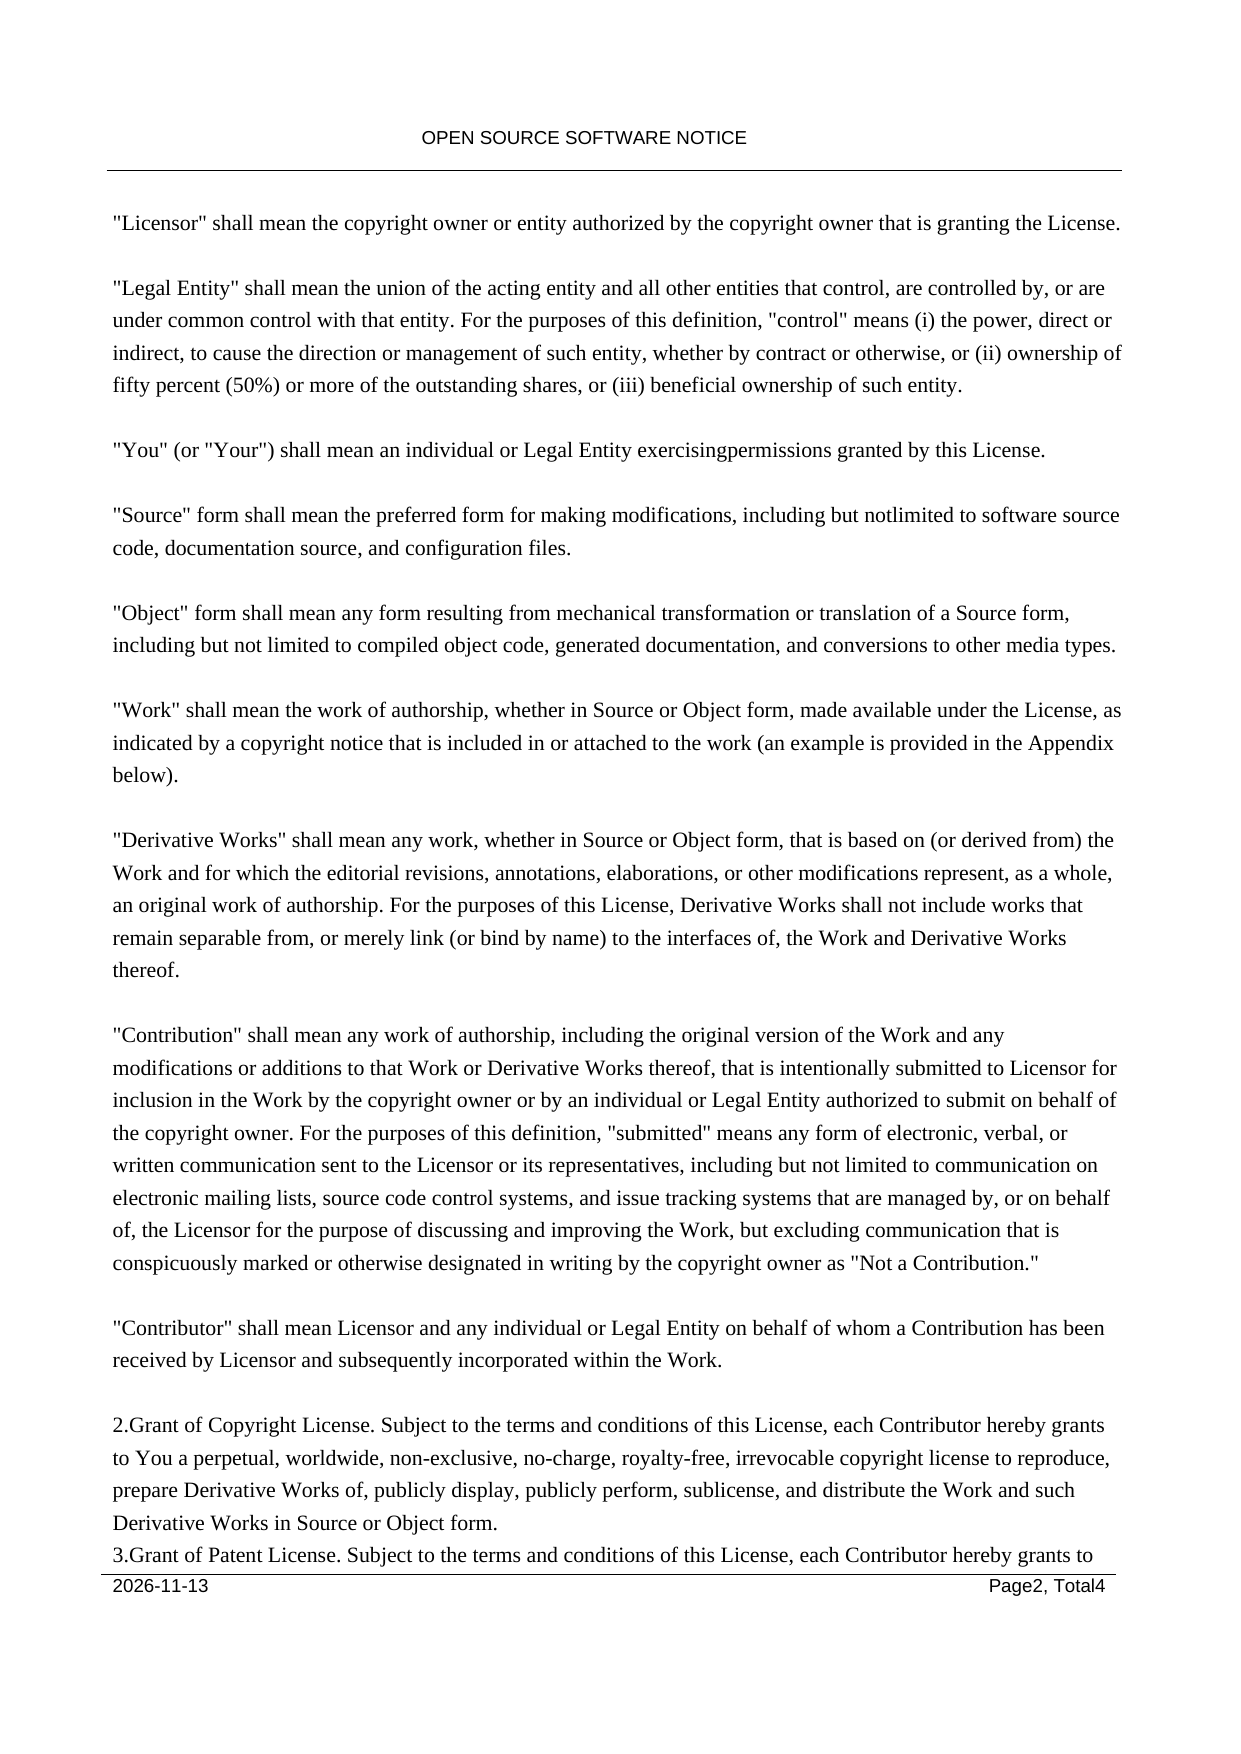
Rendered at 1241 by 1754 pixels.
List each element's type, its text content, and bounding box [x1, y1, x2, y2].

text "Derivative Works" shall mean any work, whether in Source or Object form, that is based on (or derived from) the Work and for which the editorial revisions, annotations, elaborations, or other modifications represent, as a whole, an original work of authorship. For the purposes of this License, Derivative Works shall not include works that remain separable from, or merely link (or bind by name) to the interfaces of, the Work and Derivative Works thereof. [112, 824, 1128, 986]
text "You" (or "Your") shall mean an individual or Legal Entity exercisingpermissions granted by this License. [112, 434, 1128, 466]
text "Legal Entity" shall mean the union of the acting entity and all other entities that control, are controlled by, or are under common control with that entity. For the purposes of this definition, "control" means (i) the power, direct or indirect, to cause the direction or management of such entity, whether by contract or otherwise, or (ii) ownership of fifty percent (50%) or more of the outstanding shares, or (iii) beneficial ownership of such entity. [112, 271, 1128, 401]
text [112, 1539, 1128, 1571]
text "Licensor" shall mean the copyright owner or entity authorized by the copyright owner that is granting the License. [112, 206, 1128, 239]
text "Source" form shall mean the preferred form for making modifications, including but notlimited to software source code, documentation source, and configuration files. [112, 499, 1128, 564]
text "Work" shall mean the work of authorship, whether in Source or Object form, made available under the License, as indicated by a copyright notice that is included in or attached to the work (an example is provided in the Appendix below). [112, 694, 1128, 791]
text "Object" form shall mean any form resulting from mechanical transformation or translation of a Source form, including but not limited to compiled object code, generated documentation, and conversions to other media types. [112, 596, 1128, 661]
text "Contributor" shall mean Licensor and any individual or Legal Entity on behalf of whom a Contribution has been received by Licensor and subsequently incorporated within the Work. [112, 1311, 1128, 1376]
text "Contribution" shall mean any work of authorship, including the original version of the Work and any modifications or additions to that Work or Derivative Works thereof, that is intentionally submitted to Licensor for inclusion in the Work by the copyright owner or by an individual or Legal Entity authorized to submit on behalf of the copyright owner. For the purposes of this definition, "submitted" means any form of electronic, verbal, or written communication sent to the Licensor or its representatives, including but not limited to communication on electronic mailing lists, source code control systems, and issue tracking systems that are managed by, or on behalf of, the Licensor for the purpose of discussing and improving the Work, but excluding communication that is conspicuously marked or otherwise designated in writing by the copyright owner as "Not a Contribution." [112, 1019, 1128, 1279]
text 2.Grant of Copyright License. Subject to the terms and conditions of this License, each Contributor hereby grants to You a perpetual, worldwide, non-exclusive, no-charge, royalty-free, irrevocable copyright license to reproduce, prepare Derivative Works of, publicly display, publicly perform, sublicense, and distribute the Work and such Derivative Works in Source or Object form. [112, 1409, 1128, 1539]
